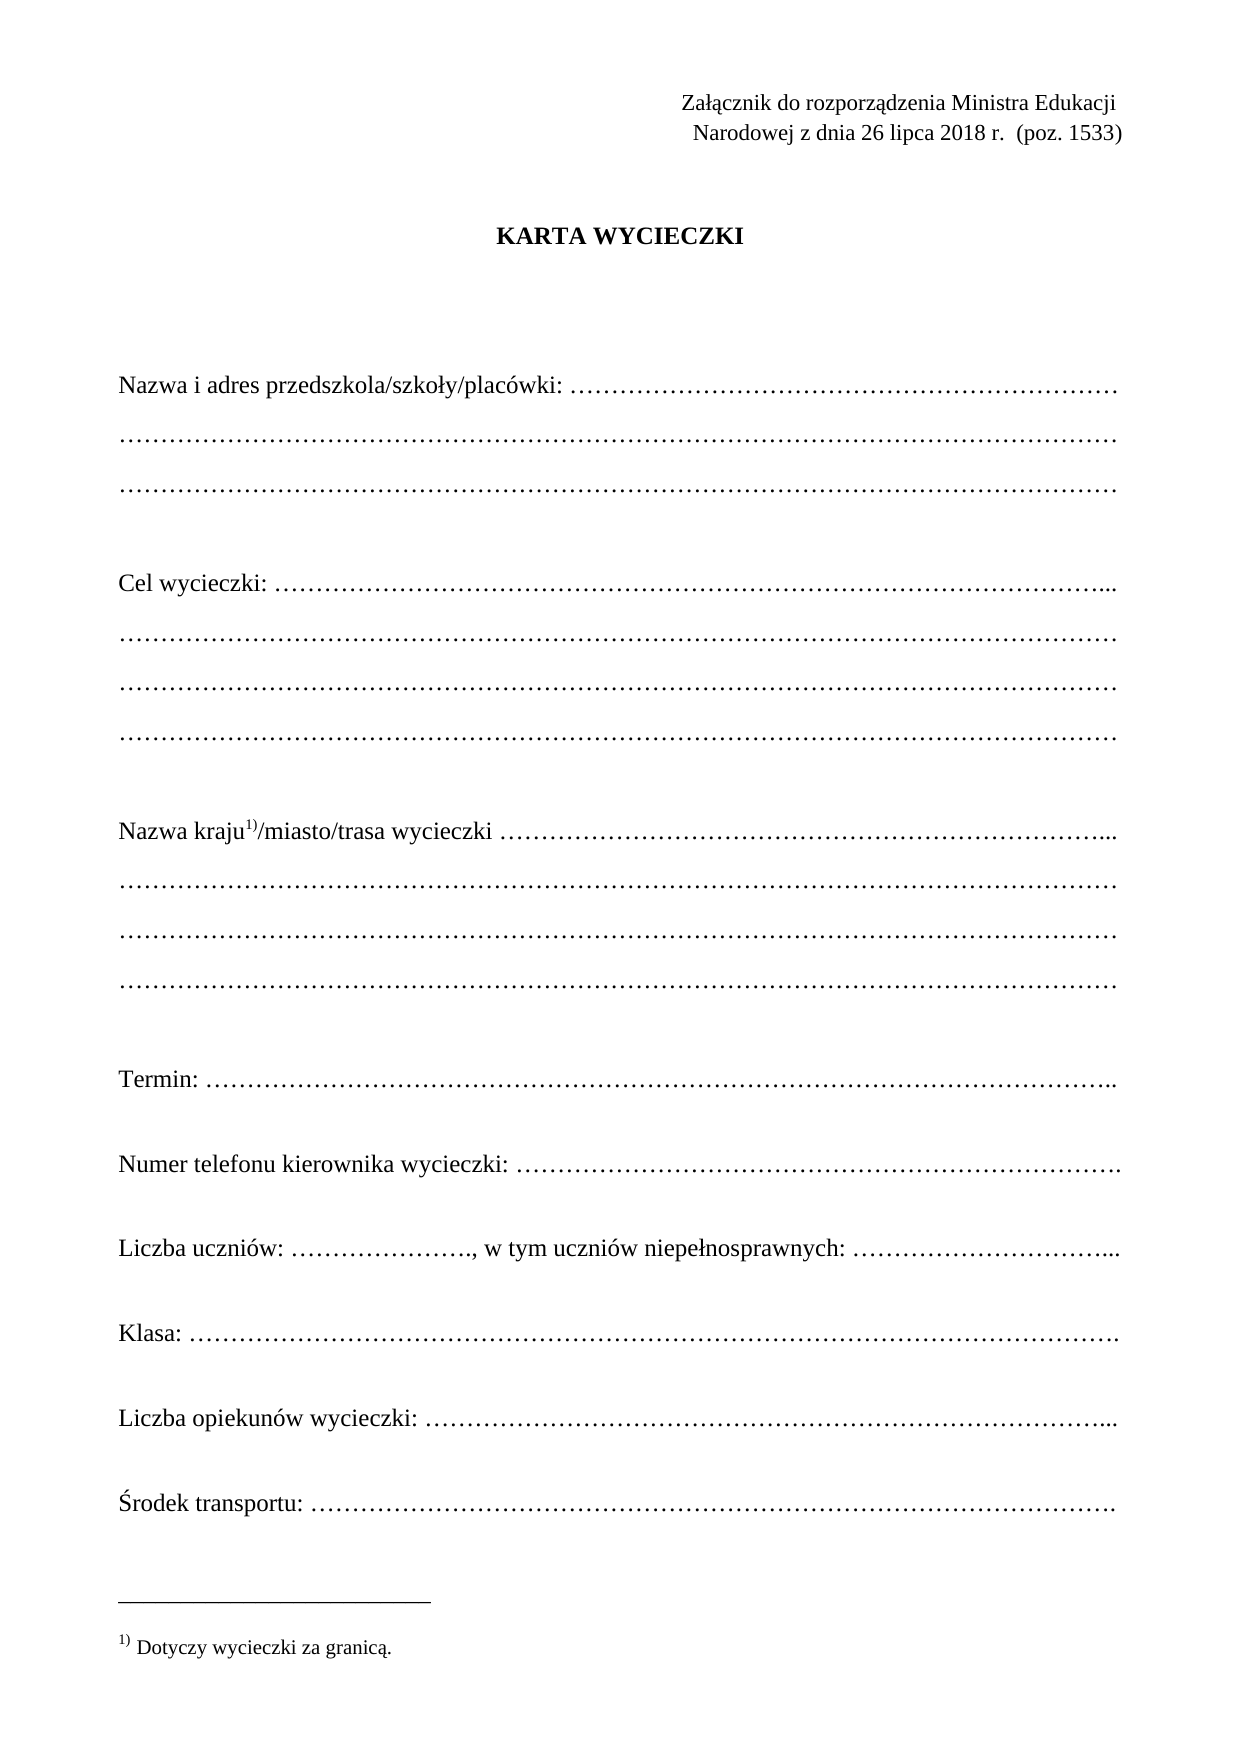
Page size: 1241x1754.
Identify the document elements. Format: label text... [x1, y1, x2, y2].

text Liczba opiekunów wycieczki: ………………………………………………………………………... [118, 1403, 1122, 1432]
text _________________________ [118, 1577, 1122, 1606]
text Załącznik do rozporządzenia Ministra Edukacji Narodowej z dnia 26 lipca 2018 r. (poz. 1533) [118, 89, 1122, 145]
text Cel wycieczki: ………………………………………………………………………………………... [118, 568, 1122, 597]
text ………………………………………………………………………………………………………… [118, 965, 1122, 993]
text Nazwa i adres przedszkola/szkoły/placówki: ………………………………………………………… [118, 370, 1122, 398]
text Liczba uczniów: …………………., w tym uczniów niepełnosprawnych: …………………………... [118, 1233, 1122, 1262]
text KARTA WYCIECZKI [118, 221, 1122, 250]
text Środek transportu: ……………………………………………………………………………………. [118, 1488, 1122, 1517]
text ………………………………………………………………………………………………………… [118, 618, 1122, 646]
text ………………………………………………………………………………………………………… [118, 915, 1122, 944]
text ………………………………………………………………………………………………………… [118, 866, 1122, 894]
text Numer telefonu kierownika wycieczki: ………………………………………………………………. [118, 1149, 1122, 1177]
text 1) Dotyczy wycieczki za granicą. [118, 1631, 1122, 1660]
text Klasa: …………………………………………………………………………………………………. [118, 1318, 1122, 1347]
text ………………………………………………………………………………………………………… [118, 667, 1122, 696]
text ………………………………………………………………………………………………………… [118, 469, 1122, 498]
text Nazwa kraju1)/miasto/trasa wycieczki ………………………………………………………………... [118, 816, 1122, 845]
text Termin: ……………………………………………………………………………………………….. [118, 1064, 1122, 1093]
text ………………………………………………………………………………………………………… [118, 717, 1122, 746]
text ………………………………………………………………………………………………………… [118, 419, 1122, 448]
